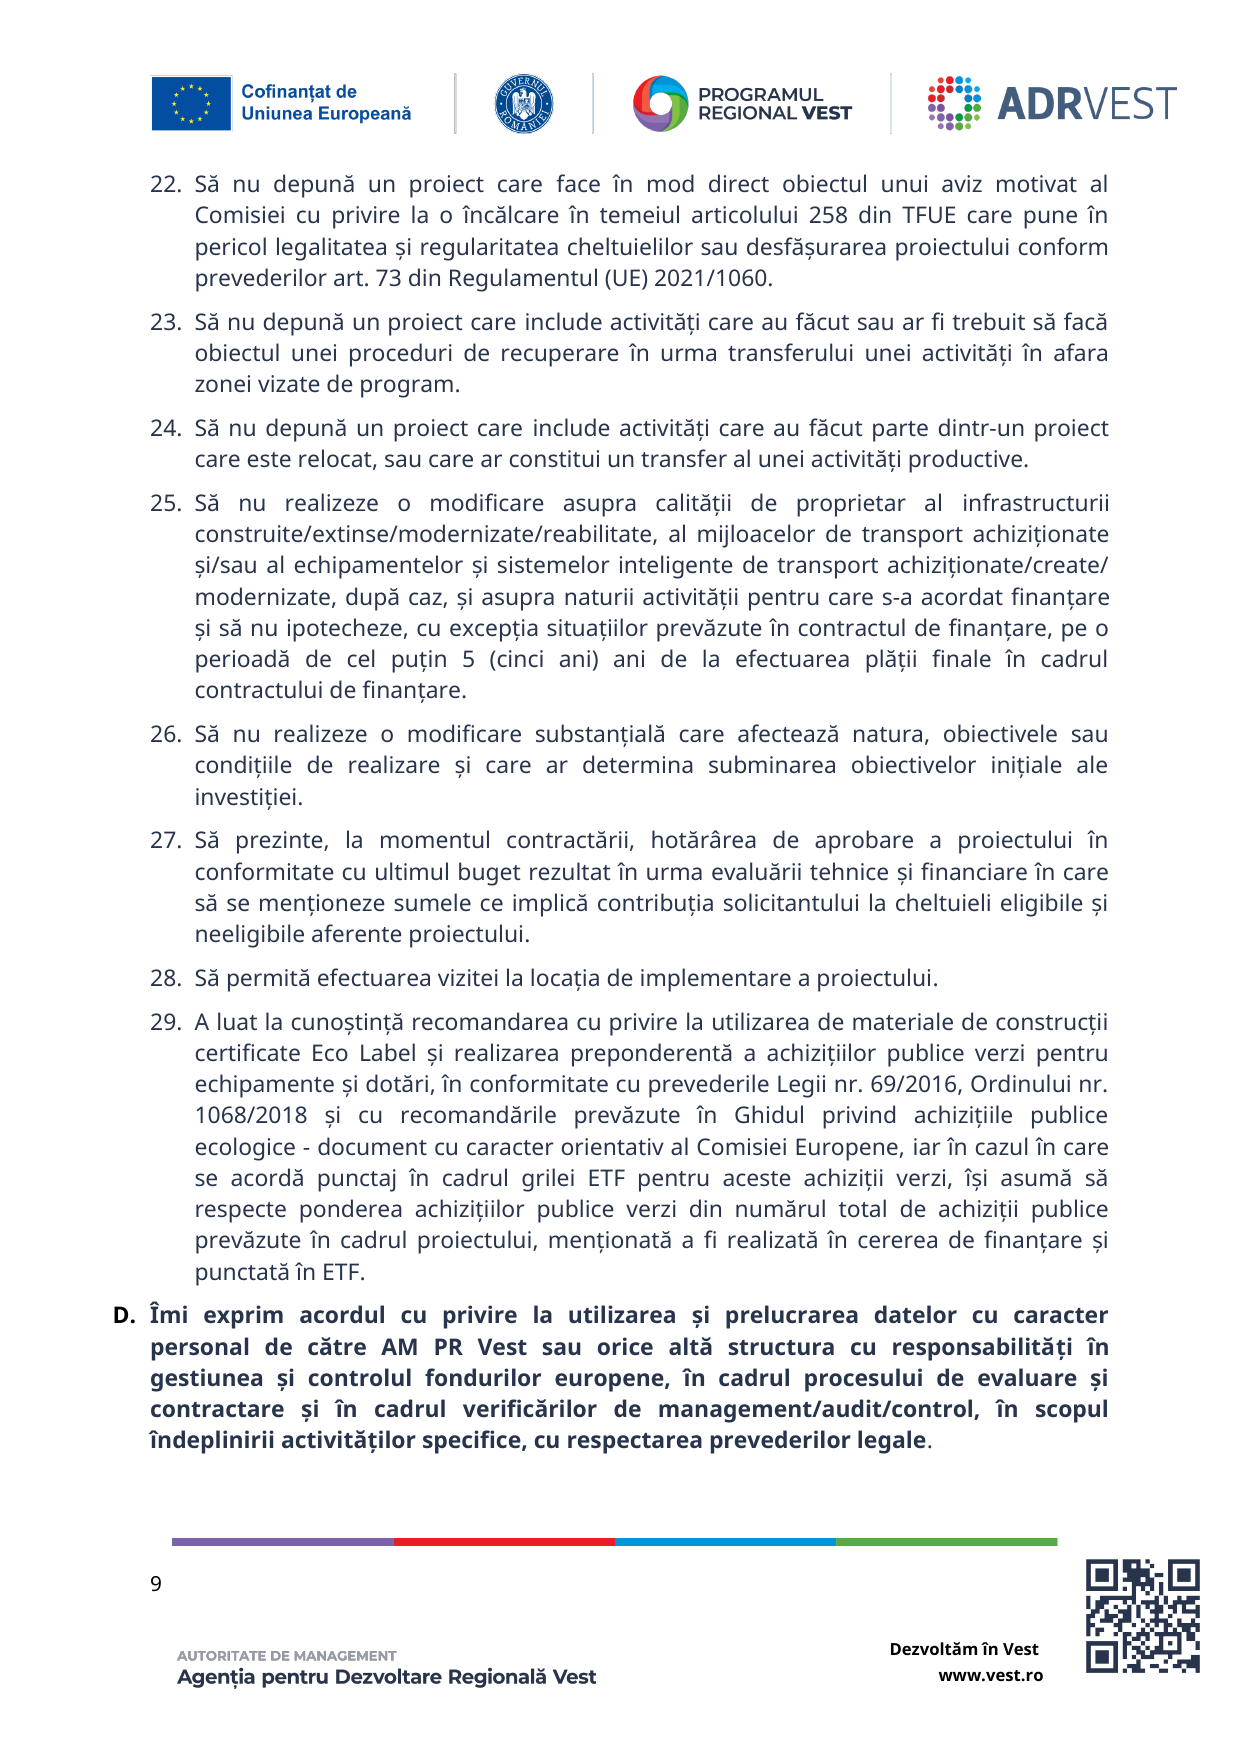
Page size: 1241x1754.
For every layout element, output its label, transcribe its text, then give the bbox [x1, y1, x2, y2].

list Să nu realizeze o modificare asupra calității de proprietar al infrastructurii construite/extinse/modernizate/reabilitate, al mijloacelor de transport achiziționate și/sau al echipamentelor și sistemelor inteligente de transport achiziționate/create/ modernizate, după caz, și asupra naturii activității pentru care s-a acordat finanţare şi să nu ipotecheze, cu excepția situațiilor prevăzute în contractul de finanțare, pe o perioadă de cel puţin 5 (cinci ani) ani de la efectuarea plății finale în cadrul contractului de finanţare. [150, 487, 1110, 706]
picture [837, 1538, 1117, 1546]
picture [150, 73, 1177, 134]
list A luat la cunoștință recomandarea cu privire la utilizarea de materiale de construcții certificate Eco Label și realizarea preponderentă a achizițiilor publice verzi pentru echipamente și dotări, în conformitate cu prevederile Legii nr. 69/2016, Ordinului nr. 1068/2018 și cu recomandările prevăzute în Ghidul privind achizițiile publice ecologice - document cu caracter orientativ al Comisiei Europene, iar în cazul în care se acordă punctaj în cadrul grilei ETF pentru aceste achiziții verzi, își asumă să respecte ponderea achizițiilor publice verzi din numărul total de achiziții publice prevăzute în cadrul proiectului, menționată a fi realizată în cererea de finanțare și punctată în ETF. [150, 1006, 1110, 1287]
list Să nu depună un proiect care include activități care au făcut sau ar fi trebuit să facă obiectul unei proceduri de recuperare în urma transferului unei activități în afara zonei vizate de program. [150, 306, 1110, 399]
list Să nu depună un proiect care face în mod direct obiectul unui aviz motivat al Comisiei cu privire la o încălcare în temeiul articolului 258 din TFUE care pune în pericol legalitatea și regularitatea cheltuielilor sau desfășurarea proiectului conform prevederilor art. 73 din Regulamentul (UE) 2021/1060. [150, 168, 1110, 293]
list Îmi exprim acordul cu privire la utilizarea şi prelucrarea datelor cu caracter personal de către AM PR Vest sau orice altă structura cu responsabilități în gestiunea și controlul fondurilor europene, în cadrul procesului de evaluare și contractare și în cadrul verificărilor de management/audit/control, în scopul îndeplinirii activităților specifice, cu respectarea prevederilor legale. [112, 1299, 1110, 1456]
list Să permită efectuarea vizitei la locația de implementare a proiectului. [150, 962, 1110, 993]
picture [112, 1538, 614, 1546]
list Să nu depună un proiect care include activități care au făcut parte dintr-un proiect care este relocat, sau care ar constitui un transfer al unei activități productive. [150, 412, 1110, 474]
picture [1077, 1551, 1208, 1682]
list Să prezinte, la momentul contractării, hotărârea de aprobare a proiectului în conformitate cu ultimul buget rezultat în urma evaluării tehnice și financiare în care să se menționeze sumele ce implică contribuția solicitantului la cheltuieli eligibile și neeligibile aferente proiectului. [150, 824, 1110, 949]
list Să nu realizeze o modificare substanțială care afectează natura, obiectivele sau condițiile de realizare și care ar determina subminarea obiectivelor inițiale ale investiției. [150, 718, 1110, 812]
